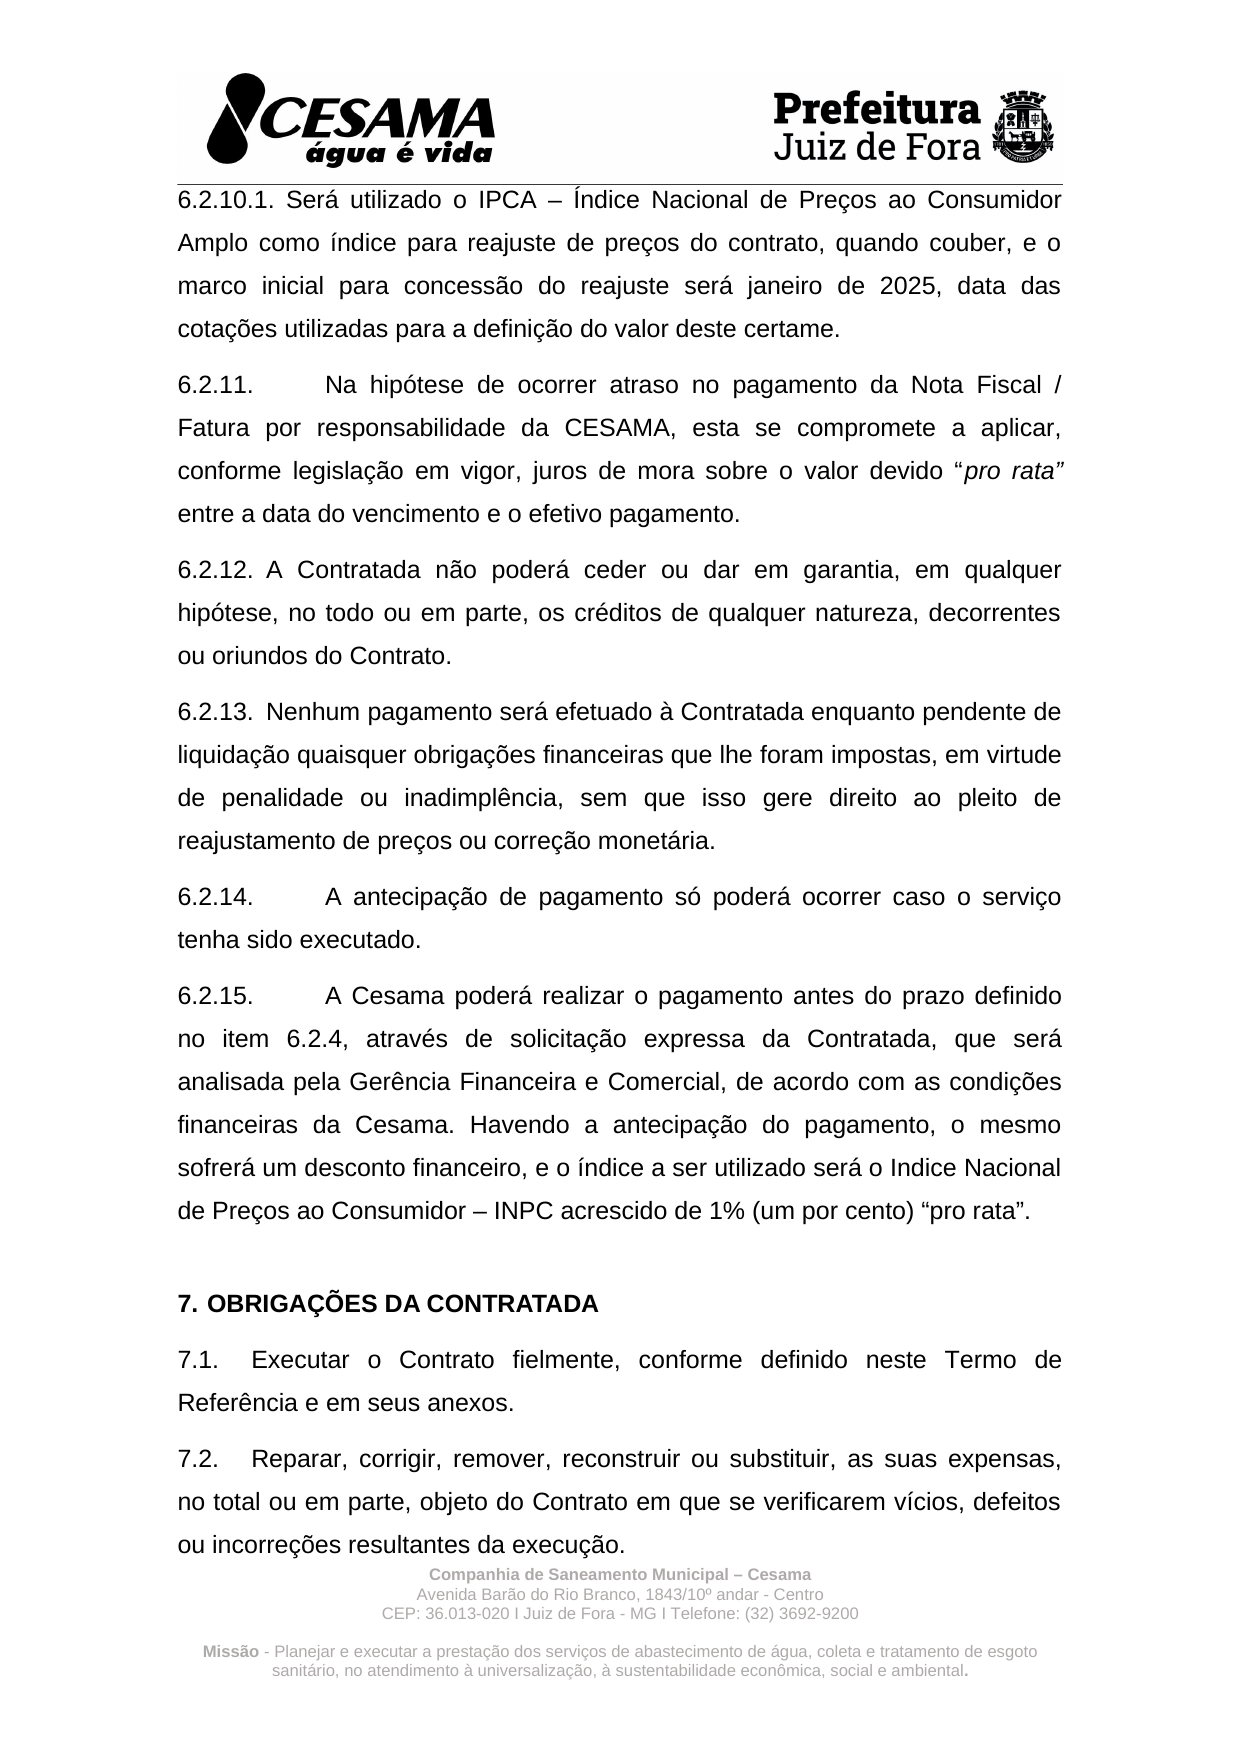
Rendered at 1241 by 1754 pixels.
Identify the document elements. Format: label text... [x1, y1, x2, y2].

subtitle OBRIGAÇÕES DA CONTRATADA [177, 1289, 1063, 1318]
list A Contratada não poderá ceder ou dar em garantia, em qualquer hipótese, no todo ou em parte, os créditos de qualquer natureza, decorrentes ou oriundos do Contrato. [177, 555, 1063, 670]
list Reparar, corrigir, remover, reconstruir ou substituir, as suas expensas, no total ou em parte, objeto do Contrato em que se verificarem vícios, defeitos ou incorreções resultantes da execução. [177, 1444, 1063, 1559]
list Na hipótese de ocorrer atraso no pagamento da Nota Fiscal / Fatura por responsabilidade da CESAMA, esta se compromete a aplicar, conforme legislação em vigor, juros de mora sobre o valor devido “pro rata” entre a data do vencimento e o efetivo pagamento. [177, 370, 1063, 528]
text 6.2.10.1. Será utilizado o IPCA – Índice Nacional de Preços ao Consumidor Amplo como índice para reajuste de preços do contrato, quando couber, e o marco inicial para concessão do reajuste será janeiro de 2025, data das cotações utilizadas para a definição do valor deste certame. [177, 185, 1063, 343]
list A Cesama poderá realizar o pagamento antes do prazo definido no item 6.2.4, através de solicitação expressa da Contratada, que será analisada pela Gerência Financeira e Comercial, de acordo com as condições financeiras da Cesama. Havendo a antecipação do pagamento, o mesmo sofrerá um desconto financeiro, e o índice a ser utilizado será o Indice Nacional de Preços ao Consumidor – INPC acrescido de 1% (um por cento) “pro rata”. [177, 981, 1063, 1225]
list Nenhum pagamento será efetuado à Contratada enquanto pendente de liquidação quaisquer obrigações financeiras que lhe foram impostas, em virtude de penalidade ou inadimplência, sem que isso gere direito ao pleito de reajustamento de preços ou correção monetária. [177, 697, 1063, 855]
picture [177, 73, 1063, 185]
list A antecipação de pagamento só poderá ocorrer caso o serviço tenha sido executado. [177, 882, 1063, 954]
list Executar o Contrato fielmente, conforme definido neste Termo de Referência e em seus anexos. [177, 1345, 1063, 1417]
